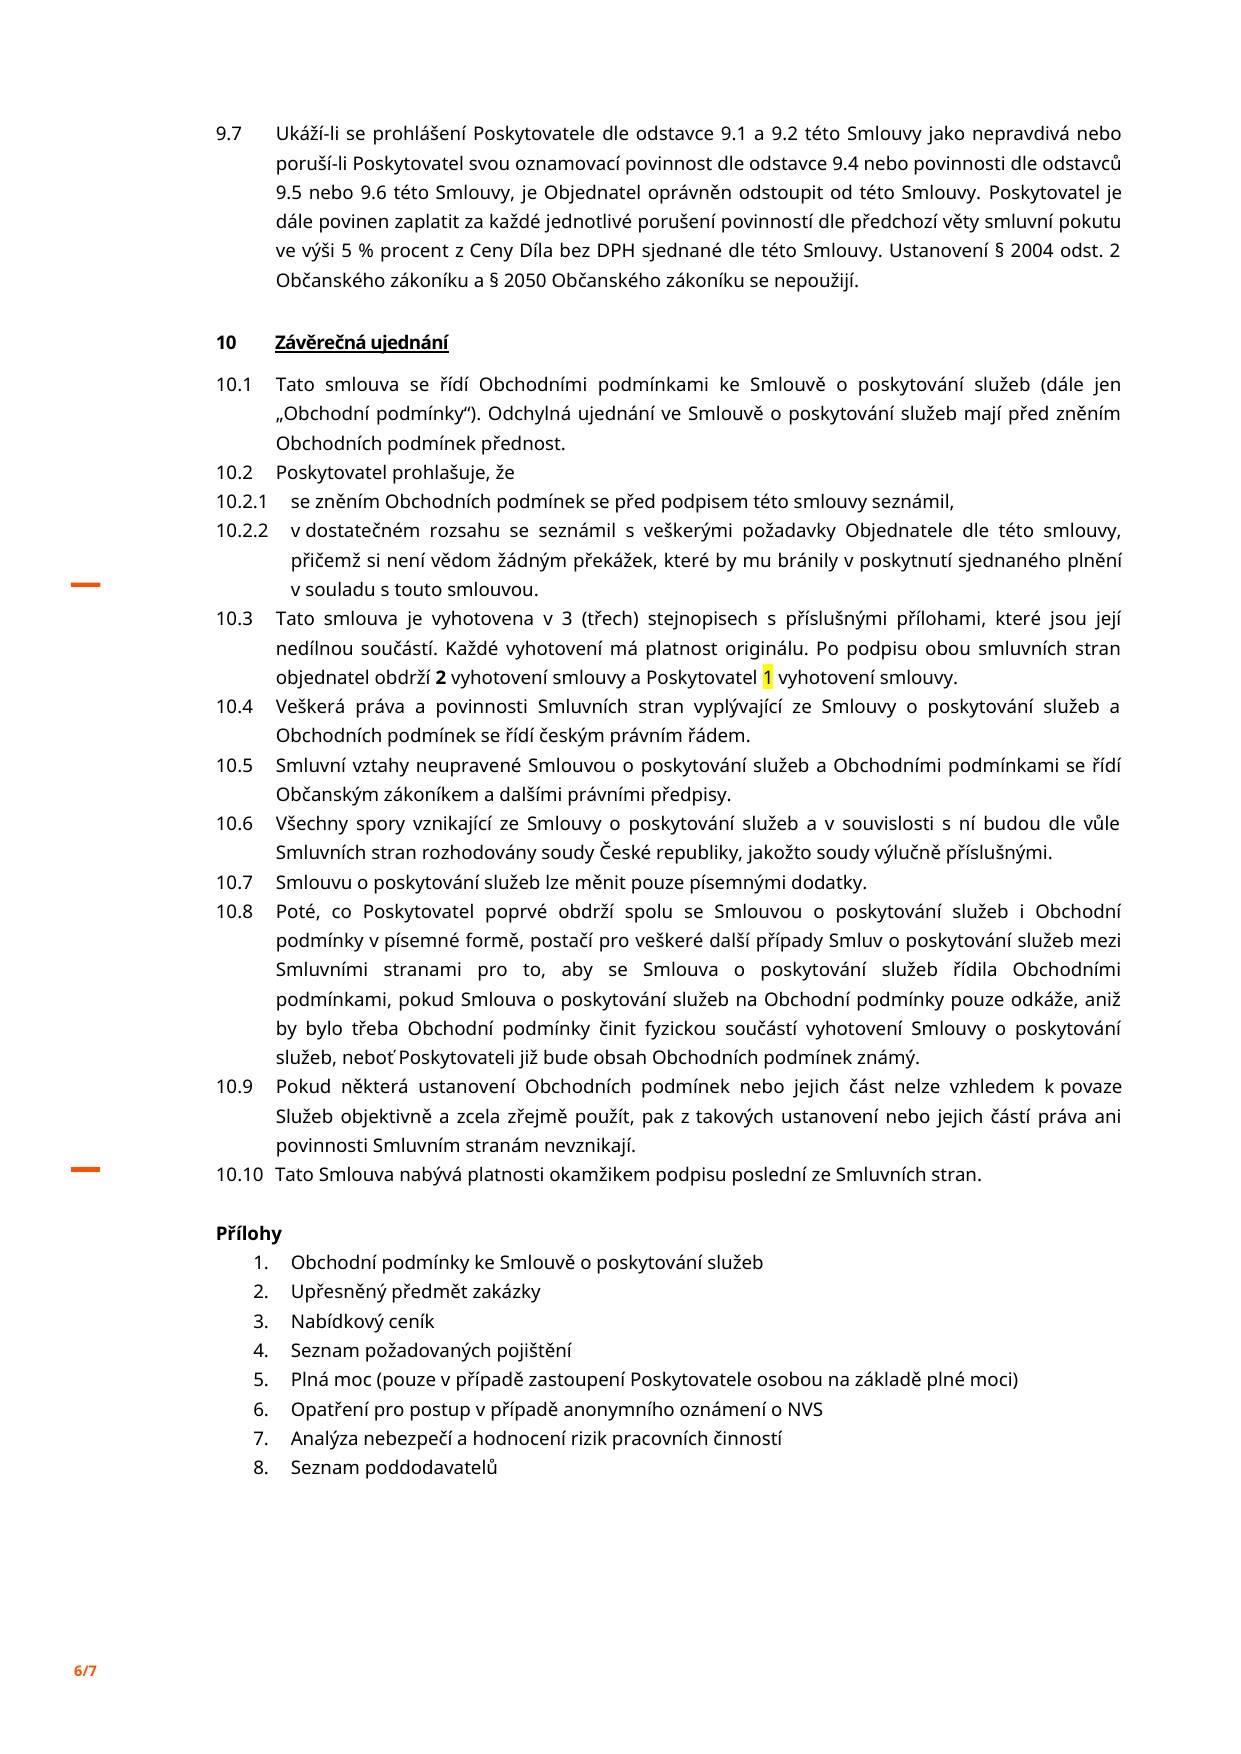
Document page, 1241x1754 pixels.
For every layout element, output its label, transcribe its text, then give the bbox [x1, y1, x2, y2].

subtitle Smlouvu o poskytování služeb lze měnit pouze písemnými dodatky. [216, 869, 1122, 894]
subtitle Všechny spory vznikající ze Smlouvy o poskytování služeb a v souvislosti s ní budou dle vůle Smluvních stran rozhodovány soudy České republiky, jakožto soudy výlučně příslušnými. [216, 810, 1122, 865]
subtitle Poskytovatel prohlašuje, že [216, 459, 1122, 485]
list Nabídkový ceník [253, 1308, 1122, 1333]
list Upřesněný předmět zakázky [253, 1279, 1122, 1304]
list Analýza nebezpečí a hodnocení rizik pracovních činností [253, 1425, 1122, 1451]
subtitle v dostatečném rozsahu se seznámil s veškerými požadavky Objednatele dle této smlouvy, přičemž si není vědom žádným překážek, které by mu bránily v poskytnutí sjednaného plnění v souladu s touto smlouvou. [216, 518, 1122, 602]
subtitle Poté, co Poskytovatel poprvé obdrží spolu se Smlouvou o poskytování služeb i Obchodní podmínky v písemné formě, postačí pro veškeré další případy Smluv o poskytování služeb mezi Smluvními stranami pro to, aby se Smlouva o poskytování služeb řídila Obchodními podmínkami, pokud Smlouva o poskytování služeb na Obchodní podmínky pouze odkáže, aniž by bylo třeba Obchodní podmínky činit fyzickou součástí vyhotovení Smlouvy o poskytování služeb, neboť Poskytovateli již bude obsah Obchodních podmínek známý. [216, 898, 1122, 1070]
subtitle Smluvní vztahy neupravené Smlouvou o poskytování služeb a Obchodními podmínkami se řídí Občanským zákoníkem a dalšími právními předpisy. [216, 752, 1122, 807]
subtitle Ukáží-li se prohlášení Poskytovatele dle odstavce 9.1 a 9.2 této Smlouvy jako nepravdivá nebo poruší-li Poskytovatel svou oznamovací povinnost dle odstavce 9.4 nebo povinnosti dle odstavců 9.5 nebo 9.6 této Smlouvy, je Objednatel oprávněn odstoupit od této Smlouvy. Poskytovatel je dále povinen zaplatit za každé jednotlivé porušení povinností dle předchozí věty smluvní pokutu ve výši 5 % procent z Ceny Díla bez DPH sjednané dle této Smlouvy. Ustanovení § 2004 odst. 2 Občanského zákoníku a § 2050 Občanského zákoníku se nepoužijí. [216, 121, 1122, 292]
list Opatření pro postup v případě anonymního oznámení o NVS [253, 1396, 1122, 1421]
subtitle Pokud některá ustanovení Obchodních podmínek nebo jejich část nelze vzhledem k povaze Služeb objektivně a zcela zřejmě použít, pak z takových ustanovení nebo jejich částí práva ani povinnosti Smluvním stranám nevznikají. [216, 1074, 1122, 1158]
subtitle Tato Smlouva nabývá platnosti okamžikem podpisu poslední ze Smluvních stran. [216, 1162, 1122, 1187]
subtitle Veškerá práva a povinnosti Smluvních stran vyplývající ze Smlouvy o poskytování služeb a Obchodních podmínek se řídí českým právním řádem. [216, 693, 1122, 748]
subtitle Tato smlouva se řídí Obchodními podmínkami ke Smlouvě o poskytování služeb (dále jen „Obchodní podmínky“). Odchylná ujednání ve Smlouvě o poskytování služeb mají před zněním Obchodních podmínek přednost. [216, 371, 1122, 455]
subtitle Tato smlouva je vyhotovena v 3 (třech) stejnopisech s příslušnými přílohami, které jsou její nedílnou součástí. Každé vyhotovení má platnost originálu. Po podpisu obou smluvních stran objednatel obdrží 2 vyhotovení smlouvy a Poskytovatel 1 vyhotovení smlouvy. [216, 606, 1122, 689]
list Seznam poddodavatelů [253, 1454, 1122, 1480]
subtitle Závěrečná ujednání [216, 329, 1122, 355]
text Přílohy [216, 1220, 1122, 1246]
subtitle se zněním Obchodních podmínek se před podpisem této smlouvy seznámil, [216, 488, 1122, 514]
list Obchodní podmínky ke Smlouvě o poskytování služeb [253, 1249, 1122, 1275]
list Plná moc (pouze v případě zastoupení Poskytovatele osobou na základě plné moci) [253, 1367, 1122, 1392]
list Seznam požadovaných pojištění [253, 1337, 1122, 1363]
